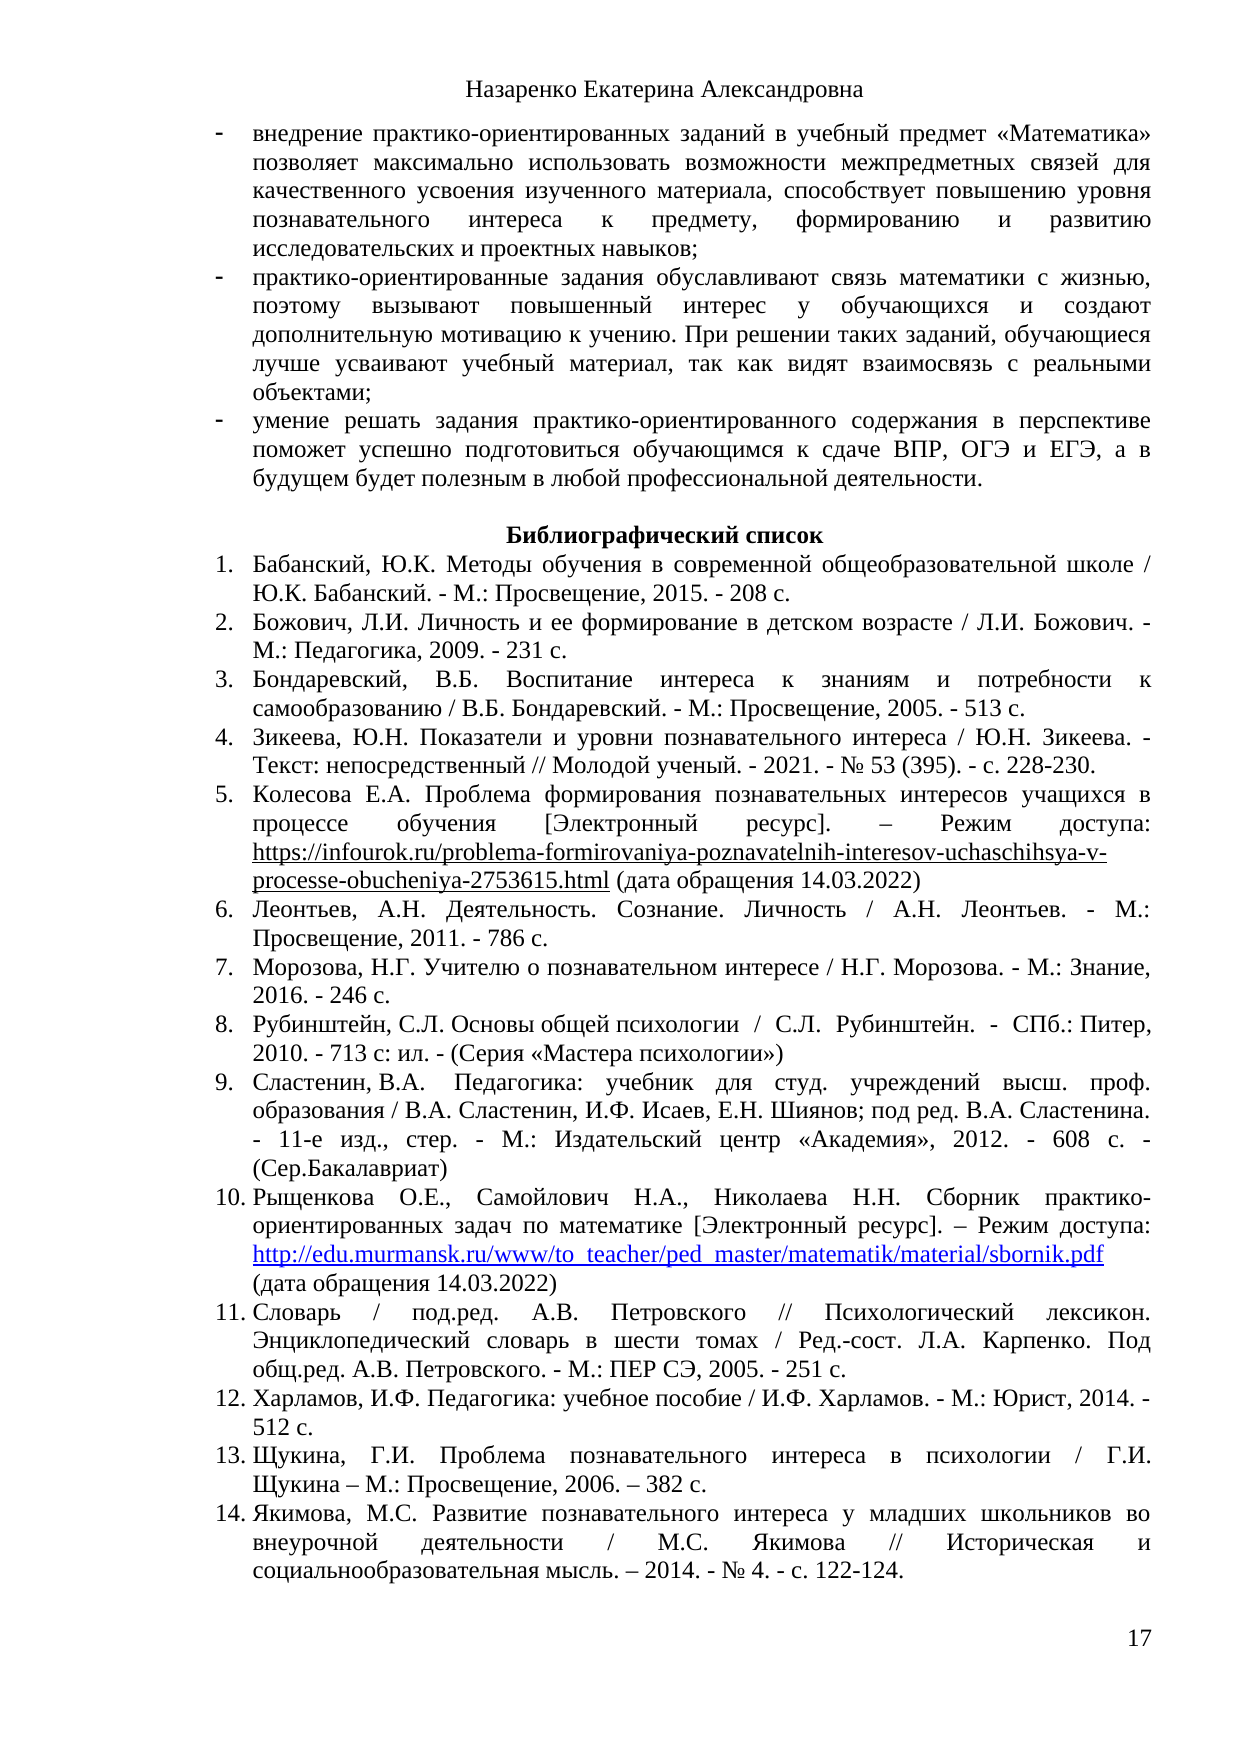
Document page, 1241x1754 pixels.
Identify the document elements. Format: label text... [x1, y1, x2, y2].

list Якимова, М.С. Развитие познавательного интереса у младших школьников во внеурочной деятельности / М.С. Якимова // Историческая и социальнообразовательная мысль. – 2014. - № 4. - с. 122-124. [215, 1498, 1152, 1584]
list Харламов, И.Ф. Педагогика: учебное пособие / И.Ф. Харламов. - М.: Юрист, 2014. - 512 с. [215, 1383, 1152, 1441]
list практико-ориентированные задания обуславливают связь математики с жизнью, поэтому вызывают повышенный интерес у обучающихся и создают дополнительную мотивацию к учению. При решении таких заданий, обучающиеся лучше усваивают учебный материал, так как видят взаимосвязь с реальными объектами; [215, 262, 1152, 406]
list Леонтьев, А.Н. Деятельность. Сознание. Личность / А.Н. Леонтьев. - М.: Просвещение, 2011. - 786 c. [215, 894, 1152, 952]
list Бабанский, Ю.К. Методы обучения в современной общеобразовательной школе / Ю.К. Бабанский. - М.: Просвещение, 2015. - 208 с. [215, 549, 1152, 607]
list Словарь / под.ред. А.В. Петровского // Психологический лексикон. Энциклопедический словарь в шести томах / Ред.-сост. Л.А. Карпенко. Под общ.ред. А.В. Петровского. - М.: ПЕР СЭ, 2005. - 251 с. [215, 1297, 1152, 1383]
list Сластенин, В.А. Педагогика: учебник для студ. учреждений высш. проф. образования / В.А. Сластенин, И.Ф. Исаев, Е.Н. Шиянов; под ред. В.А. Сластенина. - 11-е изд., стер. - М.: Издательский центр «Академия», 2012. - 608 с. - (Сер.Бакалавриат) [215, 1067, 1152, 1182]
list Божович, Л.И. Личность и ее формирование в детском возрасте / Л.И. Божович. - М.: Педагогика, 2009. - 231 c. [215, 607, 1152, 664]
list Морозова, Н.Г. Учителю о познавательном интересе / Н.Г. Морозова. - М.: Знание, 2016. - 246 с. [215, 952, 1152, 1009]
list умение решать задания практико-ориентированного содержания в перспективе поможет успешно подготовиться обучающимся к сдаче ВПР, ОГЭ и ЕГЭ, а в будущем будет полезным в любой профессиональной деятельности. [215, 406, 1152, 492]
list Щукина, Г.И. Проблема познавательного интереса в психологии / Г.И. Щукина – М.: Просвещение, 2006. – 382 с. [215, 1441, 1152, 1498]
list Зикеева, Ю.Н. Показатели и уровни познавательного интереса / Ю.Н. Зикеева. - Текст: непосредственный // Молодой ученый. - 2021. - № 53 (395). - с. 228-230. [215, 722, 1152, 779]
list Рубинштейн, С.Л. Основы общей психологии / С.Л. Рубинштейн. - СПб.: Питер, 2010. - 713 с: ил. - (Серия «Мастера психологии») [215, 1009, 1152, 1067]
list внедрение практико-ориентированных заданий в учебный предмет «Математика» позволяет максимально использовать возможности межпредметных связей для качественного усвоения изученного материала, способствует повышению уровня познавательного интереса к предмету, формированию и развитию исследовательских и проектных навыков; [215, 118, 1152, 262]
text Библиографический список [177, 521, 1152, 549]
list Колесова Е.А. Проблема формирования познавательных интересов учащихся в процессе обучения [Электронный ресурс]. – Режим доступа: https://infourok.ru/problema-formirovaniya-poznavatelnih-interesov-uchaschihsya-v-processe-obucheniya-2753615.html (дата обращения 14.03.2022) [215, 779, 1152, 894]
list Рыщенкова О.Е., Самойлович Н.А., Николаева Н.Н. Сборник практико-ориентированных задач по математике [Электронный ресурс]. – Режим доступа: http://edu.murmansk.ru/www/to_teacher/ped_master/matematik/material/sbornik.pdf (дата обращения 14.03.2022) [215, 1182, 1152, 1297]
list Бондаревский, В.Б. Воспитание интереса к знаниям и потребности к самообразованию / В.Б. Бондаревский. - М.: Просвещение, 2005. - 513 с. [215, 664, 1152, 722]
